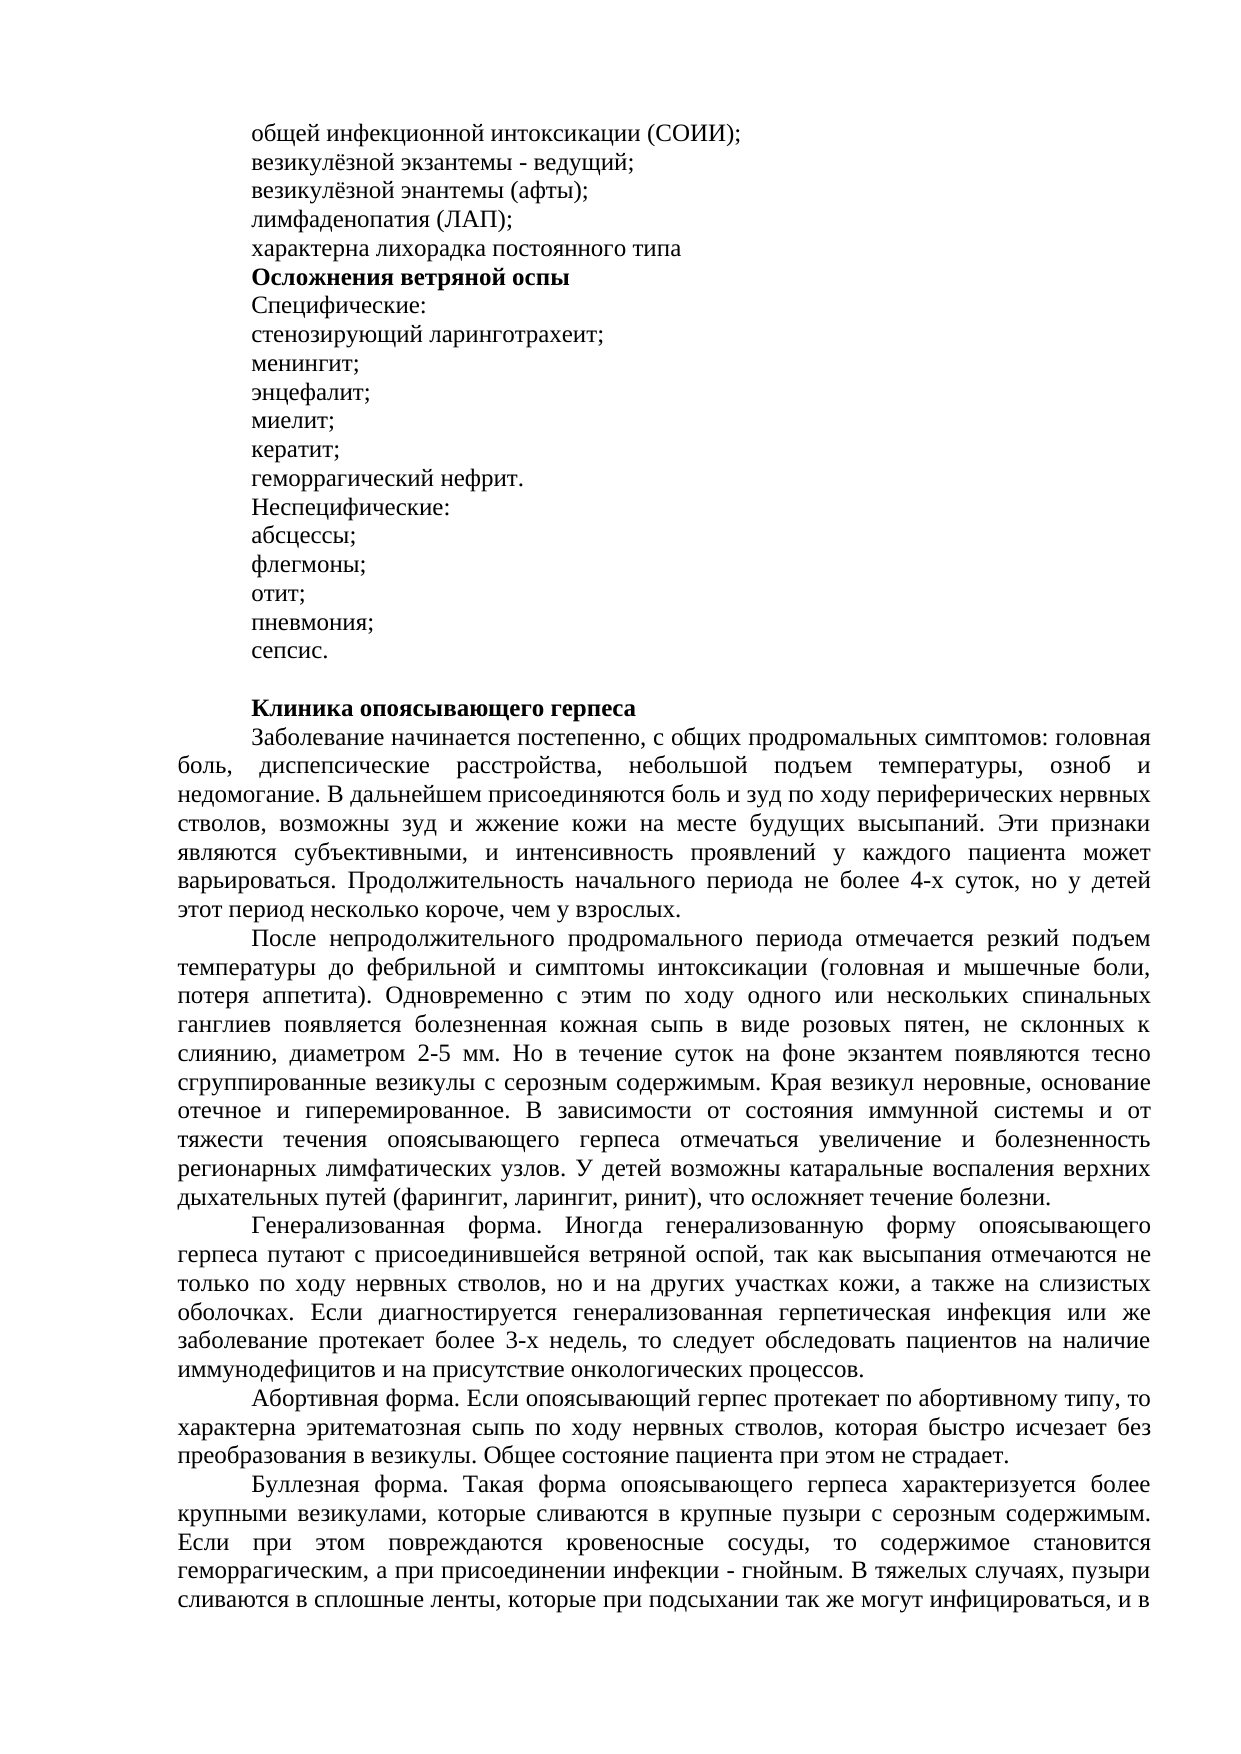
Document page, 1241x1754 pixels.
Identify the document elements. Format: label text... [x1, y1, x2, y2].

text пневмония; [177, 607, 1152, 636]
text Осложнения ветряной оспы [177, 262, 1152, 291]
text общей инфекционной интоксикации (СОИИ); [177, 118, 1152, 147]
text характерна лихорадка постоянного типа [177, 233, 1152, 262]
text флегмоны; [177, 549, 1152, 578]
text менингит; [177, 348, 1152, 377]
text везикулёзной энантемы (афты); [177, 176, 1152, 204]
text Неспецифические: [177, 492, 1152, 521]
text энцефалит; [177, 377, 1152, 406]
text сепсис. [177, 636, 1152, 664]
text Заболевание начинается постепенно, с общих продромальных симптомов: головная боль, диспепсические расстройства, небольшой подъем температуры, озноб и недомогание. В дальнейшем присоединяются боль и зуд по ходу периферических нервных стволов, возможны зуд и жжение кожи на месте будущих высыпаний. Эти признаки являются субъективными, и интенсивность проявлений у каждого пациента может варьироваться. Продолжительность начального периода не более 4-х суток, но у детей этот период несколько короче, чем у взрослых. [177, 722, 1152, 923]
text После непродолжительного продромального периода отмечается резкий подъем температуры до фебрильной и симптомы интоксикации (головная и мышечные боли, потеря аппетита). Одновременно с этим по ходу одного или нескольких спинальных ганглиев появляется болезненная кожная сыпь в виде розовых пятен, не склонных к слиянию, диаметром 2-5 мм. Но в течение суток на фоне экзантем появляются тесно сгруппированные везикулы с серозным содержимым. Края везикул неровные, основание отечное и гиперемированное. В зависимости от состояния иммунной системы и от тяжести течения опоясывающего герпеса отмечаться увеличение и болезненность регионарных лимфатических узлов. У детей возможны катаральные воспаления верхних дыхательных путей (фарингит, ларингит, ринит), что осложняет течение болезни. [177, 923, 1152, 1211]
text Абортивная форма. Если опоясывающий герпес протекает по абортивному типу, то характерна эритематозная сыпь по ходу нервных стволов, которая быстро исчезает без преобразования в везикулы. Общее состояние пациента при этом не страдает. [177, 1383, 1152, 1469]
text стенозирующий ларинготрахеит; [177, 319, 1152, 348]
text отит; [177, 578, 1152, 607]
text Специфические: [177, 291, 1152, 319]
text миелит; [177, 406, 1152, 434]
text абсцессы; [177, 521, 1152, 549]
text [177, 1469, 1152, 1613]
text Клиника опоясывающего герпеса [177, 693, 1152, 722]
text геморрагический нефрит. [177, 463, 1152, 492]
text кератит; [177, 434, 1152, 463]
text Генерализованная форма. Иногда генерализованную форму опоясывающего герпеса путают с присоединившейся ветряной оспой, так как высыпания отмечаются не только по ходу нервных стволов, но и на других участках кожи, а также на слизистых оболочках. Если диагностируется генерализованная герпетическая инфекция или же заболевание протекает более 3-х недель, то следует обследовать пациентов на наличие иммунодефицитов и на присутствие онкологических процессов. [177, 1211, 1152, 1383]
text везикулёзной экзантемы - ведущий; [177, 147, 1152, 176]
text лимфаденопатия (ЛАП); [177, 204, 1152, 233]
